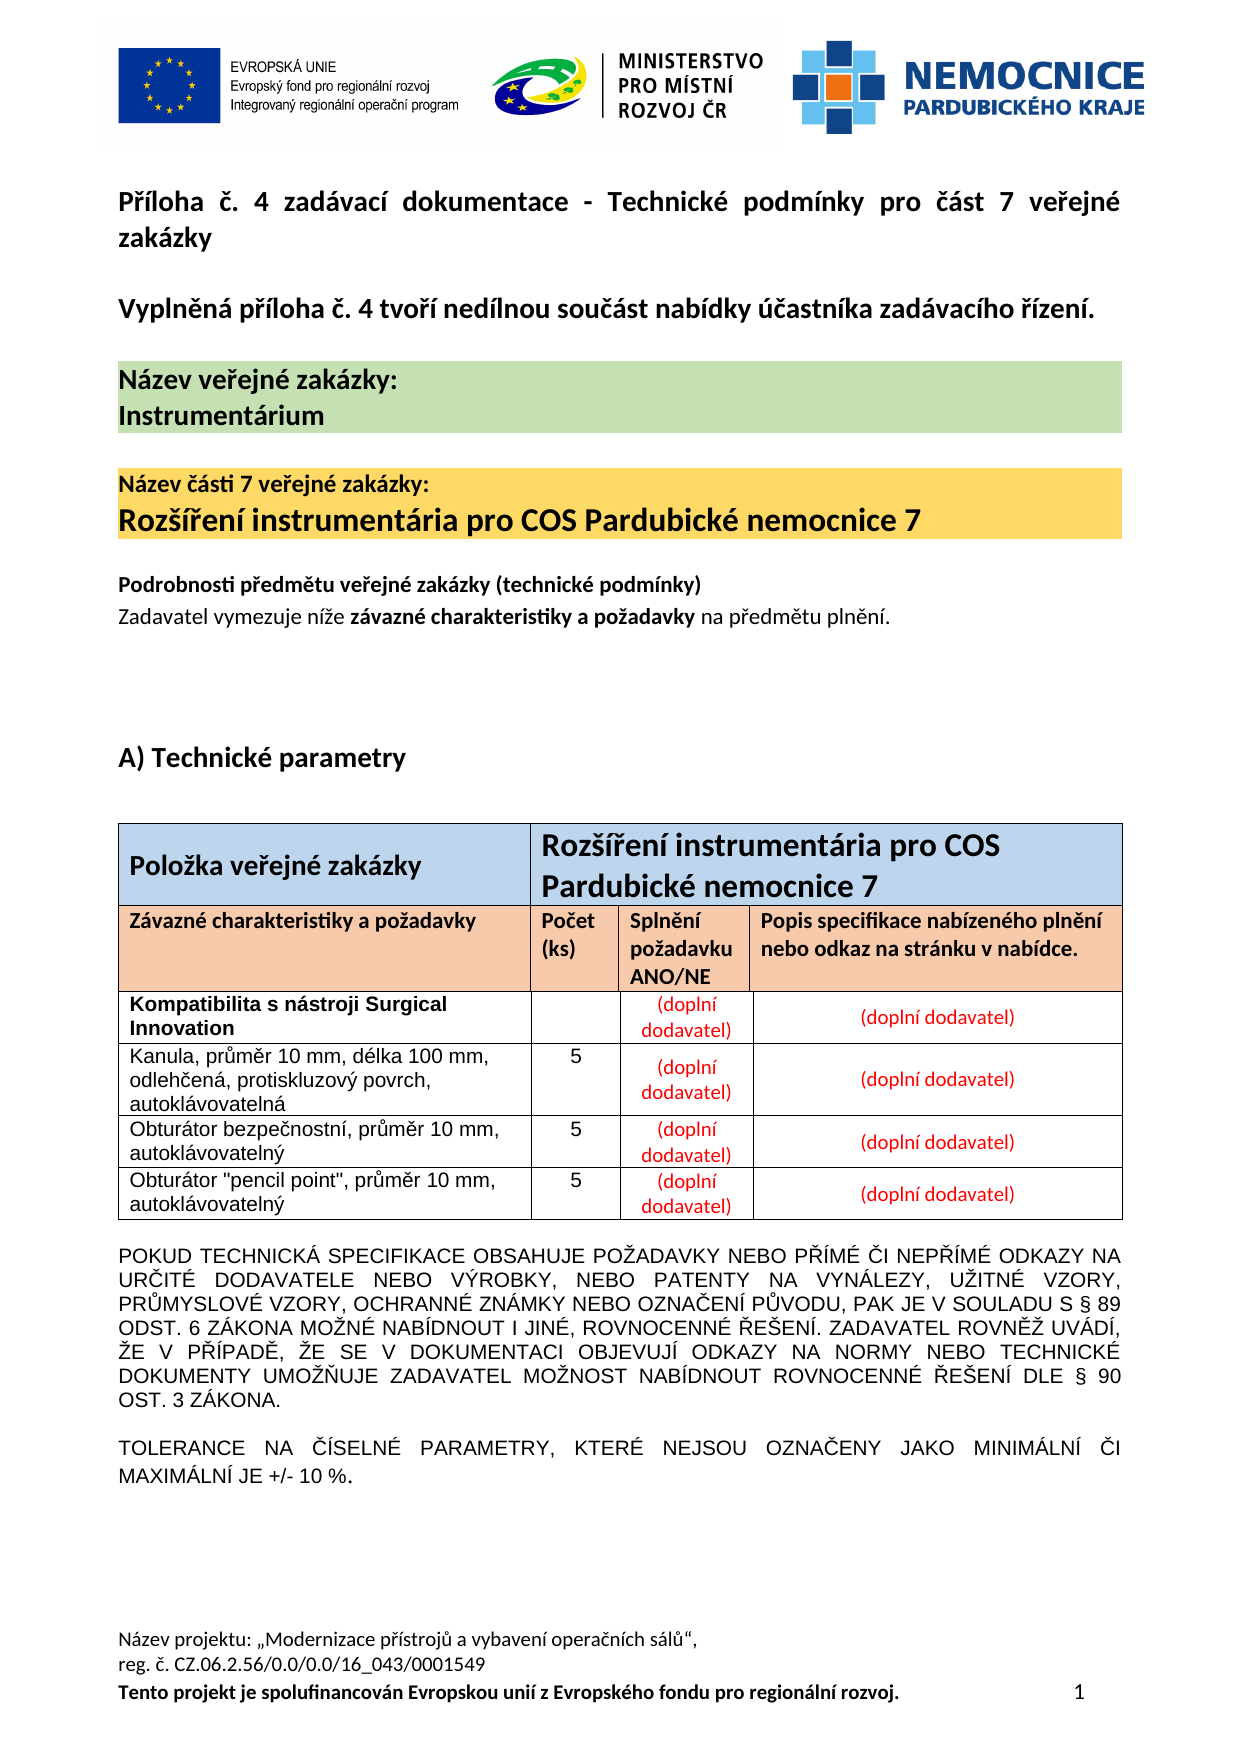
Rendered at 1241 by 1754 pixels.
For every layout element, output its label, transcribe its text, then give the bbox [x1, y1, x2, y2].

table_cell (doplní dodavatel) [754, 992, 1122, 1042]
picture [96, 22, 785, 148]
table_cell Počet (ks) [531, 906, 618, 991]
table_cell (doplní dodavatel) [754, 1044, 1122, 1115]
table_cell (doplní dodavatel) [754, 1116, 1122, 1167]
table_cell Popis specifikace nabízeného plnění nebo odkaz na stránku v nabídce. [750, 906, 1122, 991]
table_header Rozšíření instrumentária pro COS Pardubické nemocnice 7 [531, 824, 1122, 905]
table_header Položka veřejné zakázky [119, 824, 530, 905]
text Podrobnosti předmětu veřejné zakázky (technické podmínky) [118, 570, 1122, 598]
table_cell Obturátor "pencil point", průměr 10 mm, autoklávovatelný [119, 1168, 531, 1219]
table_cell 5 [532, 1168, 620, 1219]
text Zadavatel vymezuje níže závazné charakteristiky a požadavky na předmětu plnění. [118, 602, 1122, 630]
table_cell (doplní dodavatel) [621, 992, 753, 1042]
text TOLERANCE NA ČÍSELNÉ PARAMETRY, KTERÉ NEJSOU OZNAČENY JAKO MINIMÁLNÍ ČI MAXIMÁLNÍ JE +/- 10 %. [118, 1436, 1122, 1488]
text Rozšíření instrumentária pro COS Pardubické nemocnice 7 [118, 499, 1122, 539]
table_cell Splnění požadavku ANO/NE [619, 906, 749, 991]
subtitle Název veřejné zakázky: [118, 361, 1122, 397]
subtitle A) Technické parametry [118, 739, 1122, 775]
table_cell (doplní dodavatel) [621, 1044, 753, 1115]
text POKUD TECHNICKÁ SPECIFIKACE OBSAHUJE POŽADAVKY NEBO PŘÍMÉ ČI NEPŘÍMÉ ODKAZY NA URČITÉ DODAVATELE NEBO VÝROBKY, NEBO PATENTY NA VYNÁLEZY, UŽITNÉ VZORY, PRŮMYSLOVÉ VZORY, OCHRANNÉ ZNÁMKY NEBO OZNAČENÍ PŮVODU, PAK JE V SOULADU S § 89 ODST. 6 ZÁKONA MOŽNÉ NABÍDNOUT I JINÉ, ROVNOCENNÉ ŘEŠENÍ. ZADAVATEL ROVNĚŽ UVÁDÍ, ŽE V PŘÍPADĚ, ŽE SE V DOKUMENTACI OBJEVUJÍ ODKAZY NA NORMY NEBO TECHNICKÉ DOKUMENTY UMOŽŇUJE ZADAVATEL MOŽNOST NABÍDNOUT ROVNOCENNÉ ŘEŠENÍ DLE § 90 OST. 3 ZÁKONA. [118, 1244, 1122, 1412]
table_cell Závazné charakteristiky a požadavky [119, 906, 530, 991]
table_cell Kompatibilita s nástroji Surgical Innovation [119, 992, 531, 1042]
table_cell 5 [532, 1044, 620, 1115]
table_cell Kanula, průměr 10 mm, délka 100 mm, odlehčená, protiskluzový povrch, autoklávovatelná [119, 1044, 531, 1115]
table_cell 5 [532, 1116, 620, 1167]
table_cell (doplní dodavatel) [621, 1116, 753, 1167]
table_cell (doplní dodavatel) [621, 1168, 753, 1219]
table_cell Obturátor bezpečnostní, průměr 10 mm, autoklávovatelný [119, 1116, 531, 1167]
subtitle Instrumentárium [118, 397, 1122, 433]
table_cell [532, 992, 620, 1042]
table_cell (doplní dodavatel) [754, 1168, 1122, 1219]
text Příloha č. 4 zadávací dokumentace - Technické podmínky pro část 7 veřejné zakázky [118, 183, 1122, 254]
picture [791, 39, 1145, 135]
text Název části 7 veřejné zakázky: [118, 468, 1122, 499]
text Vyplněná příloha č. 4 tvoří nedílnou součást nabídky účastníka zadávacího řízení. [118, 290, 1122, 326]
